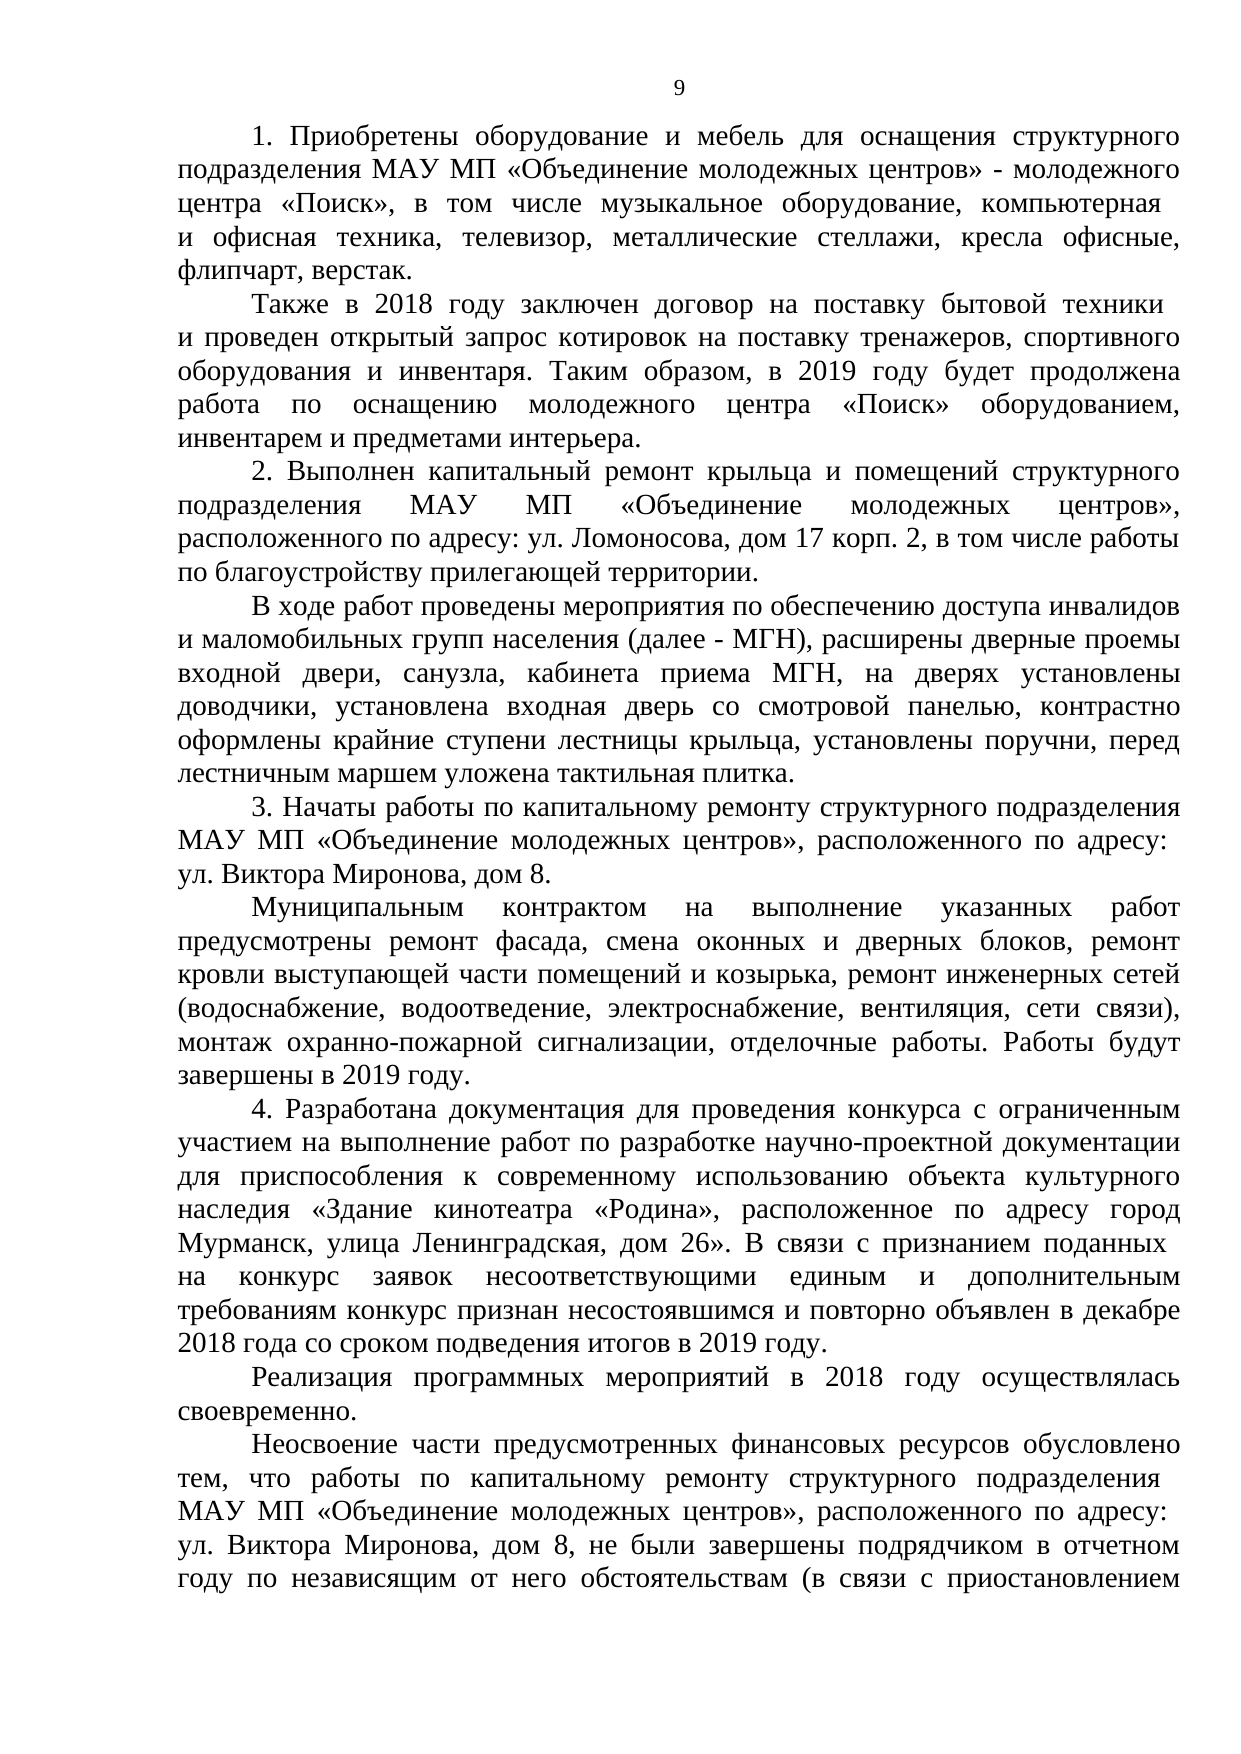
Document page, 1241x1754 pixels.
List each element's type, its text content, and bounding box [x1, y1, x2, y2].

text 3. Начаты работы по капитальному ремонту структурного подразделения МАУ МП «Объединение молодежных центров», расположенного по адресу: ул. Виктора Миронова, дом 8. [177, 789, 1181, 889]
text 2. Выполнен капитальный ремонт крыльца и помещений структурного подразделения МАУ МП «Объединение молодежных центров», расположенного по адресу: ул. Ломоносова, дом 17 корп. 2, в том числе работы по благоустройству прилегающей территории. [177, 453, 1181, 588]
text Реализация программных мероприятий в 2018 году осуществлялась своевременно. [177, 1359, 1181, 1426]
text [177, 1426, 1181, 1594]
text Муниципальным контрактом на выполнение указанных работ предусмотрены ремонт фасада, смена оконных и дверных блоков, ремонт кровли выступающей части помещений и козырька, ремонт инженерных сетей (водоснабжение, водоотведение, электроснабжение, вентиляция, сети связи), монтаж охранно-пожарной сигнализации, отделочные работы. Работы будут завершены в 2019 году. [177, 889, 1181, 1091]
text 1. Приобретены оборудование и мебель для оснащения структурного подразделения МАУ МП «Объединение молодежных центров» - молодежного центра «Поиск», в том числе музыкальное оборудование, компьютерная и офисная техника, телевизор, металлические стеллажи, кресла офисные, флипчарт, верстак. [177, 118, 1181, 286]
text 4. Разработана документация для проведения конкурса с ограниченным участием на выполнение работ по разработке научно-проектной документации для приспособления к современному использованию объекта культурного наследия «Здание кинотеатра «Родина», расположенное по адресу город Мурманск, улица Ленинградская, дом 26». В связи с признанием поданных на конкурс заявок несоответствующими единым и дополнительным требованиям конкурс признан несостоявшимся и повторно объявлен в декабре 2018 года со сроком подведения итогов в 2019 году. [177, 1091, 1181, 1359]
text Также в 2018 году заключен договор на поставку бытовой техники и проведен открытый запрос котировок на поставку тренажеров, спортивного оборудования и инвентаря. Таким образом, в 2019 году будет продолжена работа по оснащению молодежного центра «Поиск» оборудованием, инвентарем и предметами интерьера. [177, 286, 1181, 453]
text В ходе работ проведены мероприятия по обеспечению доступа инвалидов и маломобильных групп населения (далее - МГН), расширены дверные проемы входной двери, санузла, кабинета приема МГН, на дверях установлены доводчики, установлена входная дверь со смотровой панелью, контрастно оформлены крайние ступени лестницы крыльца, установлены поручни, перед лестничным маршем уложена тактильная плитка. [177, 588, 1181, 789]
